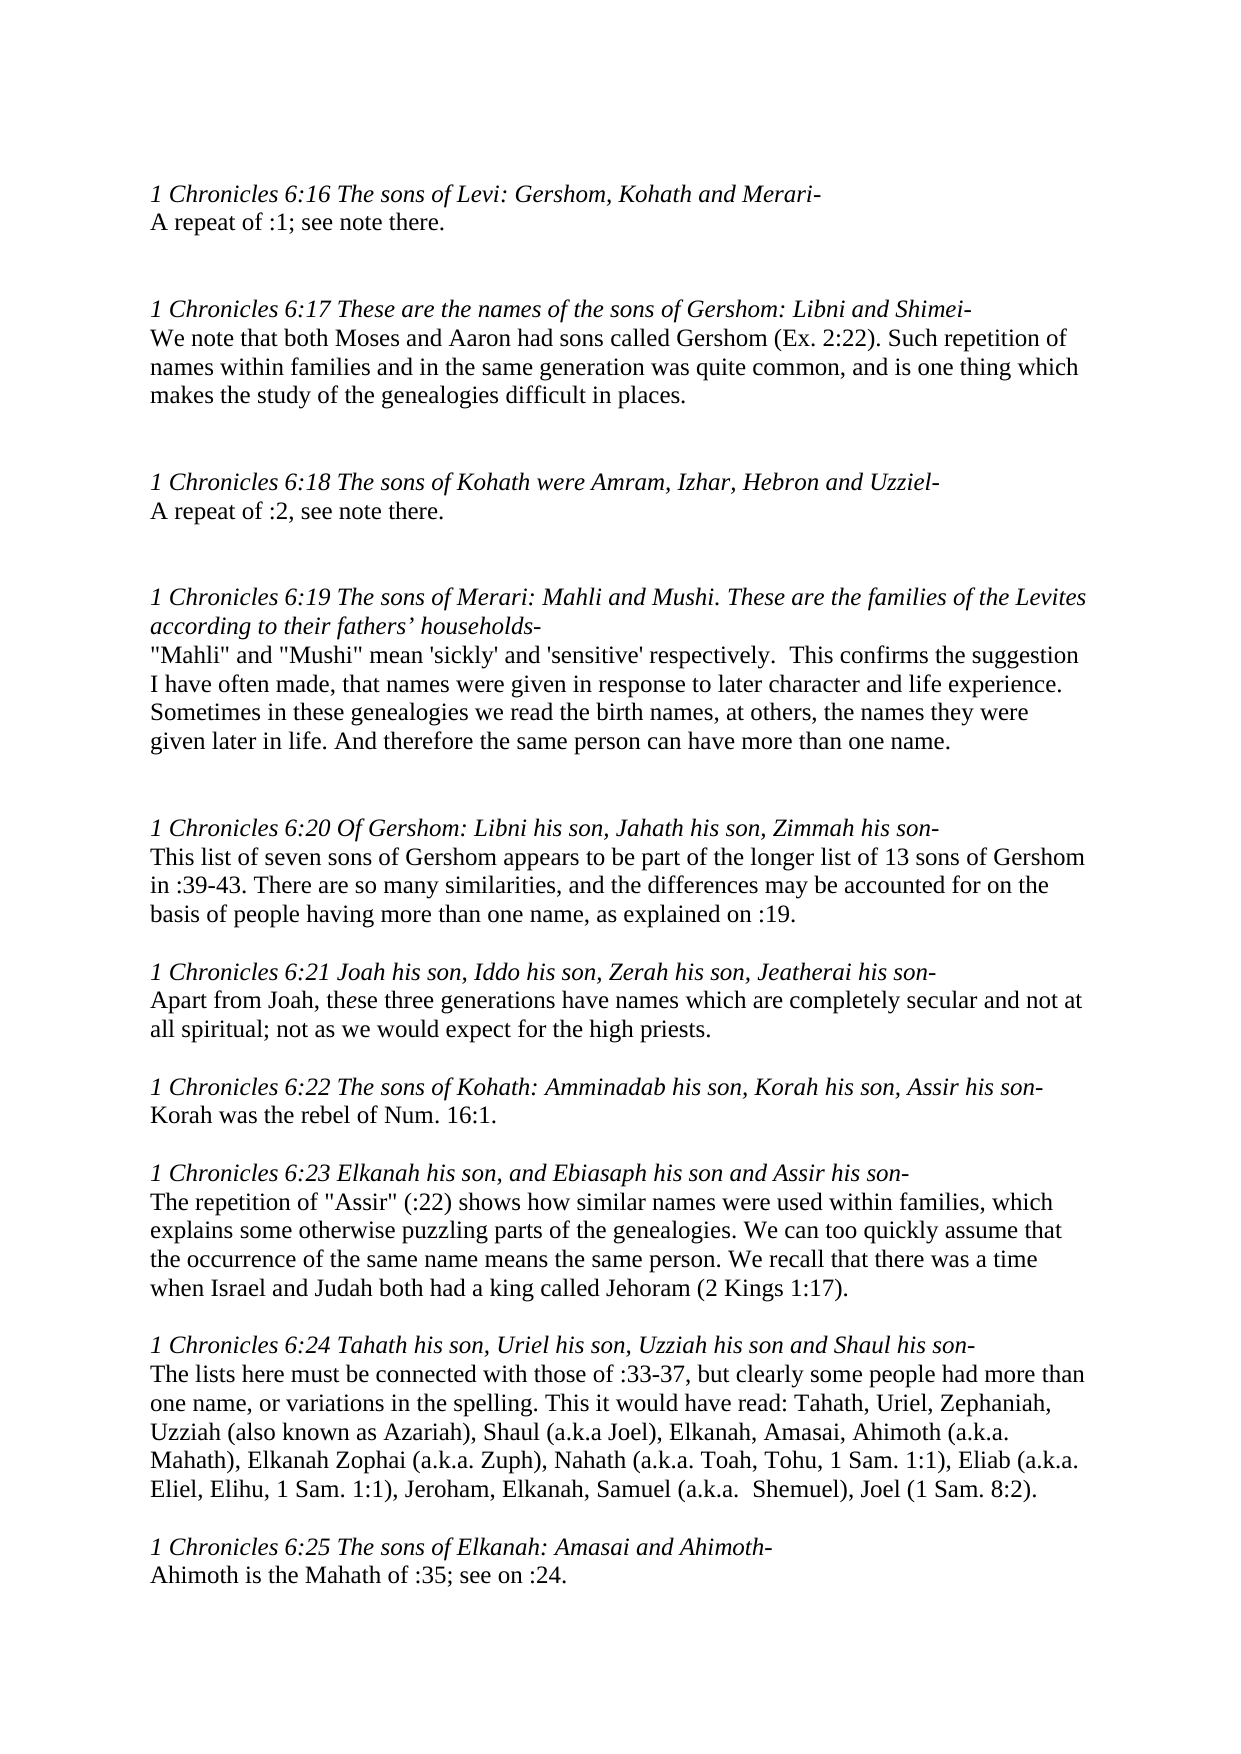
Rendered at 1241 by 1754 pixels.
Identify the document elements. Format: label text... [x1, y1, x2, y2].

text 1 Chronicles 6:17 These are the names of the sons of Gershom: Libni and Shimei- We note that both Moses and Aaron had sons called Gershom (Ex. 2:22). Such repetition of names within families and in the same generation was quite common, and is one thing which makes the study of the genealogies difficult in places. [150, 265, 1090, 409]
text 1 Chronicles 6:18 The sons of Kohath were Amram, Izhar, Hebron and Uzziel- A repeat of :2, see note there. [150, 438, 1090, 524]
text 1 Chronicles 6:16 The sons of Levi: Gershom, Kohath and Merari- A repeat of :1; see note there. [150, 150, 1090, 236]
text 1 Chronicles 6:20 Of Gershom: Libni his son, Jahath his son, Zimmah his son- This list of seven sons of Gershom appears to be part of the longer list of 13 sons of Gershom in :39-43. There are so many similarities, and the differences may be accounted for on the basis of people having more than one name, as explained on :19. 1 Chronicles 6:21 Joah his son, Iddo his son, Zerah his son, Jeatherai his son- Apart from Joah, these three generations have names which are completely secular and not at all spiritual; not as we would expect for the high priests. 1 Chronicles 6:22 The sons of Kohath: Amminadab his son, Korah his son, Assir his son- Korah was the rebel of Num. 16:1. 1 Chronicles 6:23 Elkanah his son, and Ebiasaph his son and Assir his son- The repetition of "Assir" (:22) shows how similar names were used within families, which explains some otherwise puzzling parts of the genealogies. We can too quickly assume that the occurrence of the same name means the same person. We recall that there was a time when Israel and Judah both had a king called Jehoram (2 Kings 1:17). 1 Chronicles 6:24 Tahath his son, Uriel his son, Uzziah his son and Shaul his son- The lists here must be connected with those of :33-37, but clearly some people had more than one name, or variations in the spelling. This it would have read: Tahath, Uriel, Zephaniah, Uzziah (also known as Azariah), Shaul (a.k.a Joel), Elkanah, Amasai, Ahimoth (a.k.a. Mahath), Elkanah Zophai (a.k.a. Zuph), Nahath (a.k.a. Toah, Tohu, 1 Sam. 1:1), Eliab (a.k.a. Eliel, Elihu, 1 Sam. 1:1), Jeroham, Elkanah, Samuel (a.k.a. Shemuel), Joel (1 Sam. 8:2). 1 Chronicles 6:25 The sons of Elkanah: Amasai and Ahimoth- Ahimoth is the Mahath of :35; see on :24. [150, 784, 1090, 1589]
text 1 Chronicles 6:19 The sons of Merari: Mahli and Mushi. These are the families of the Levites according to their fathers’ households- "Mahli" and "Mushi" mean 'sickly' and 'sensitive' respectively. This confirms the suggestion I have often made, that names were given in response to later character and life experience. Sometimes in these genealogies we read the birth names, at others, the names they were given later in life. And therefore the same person can have more than one name. [150, 554, 1090, 755]
